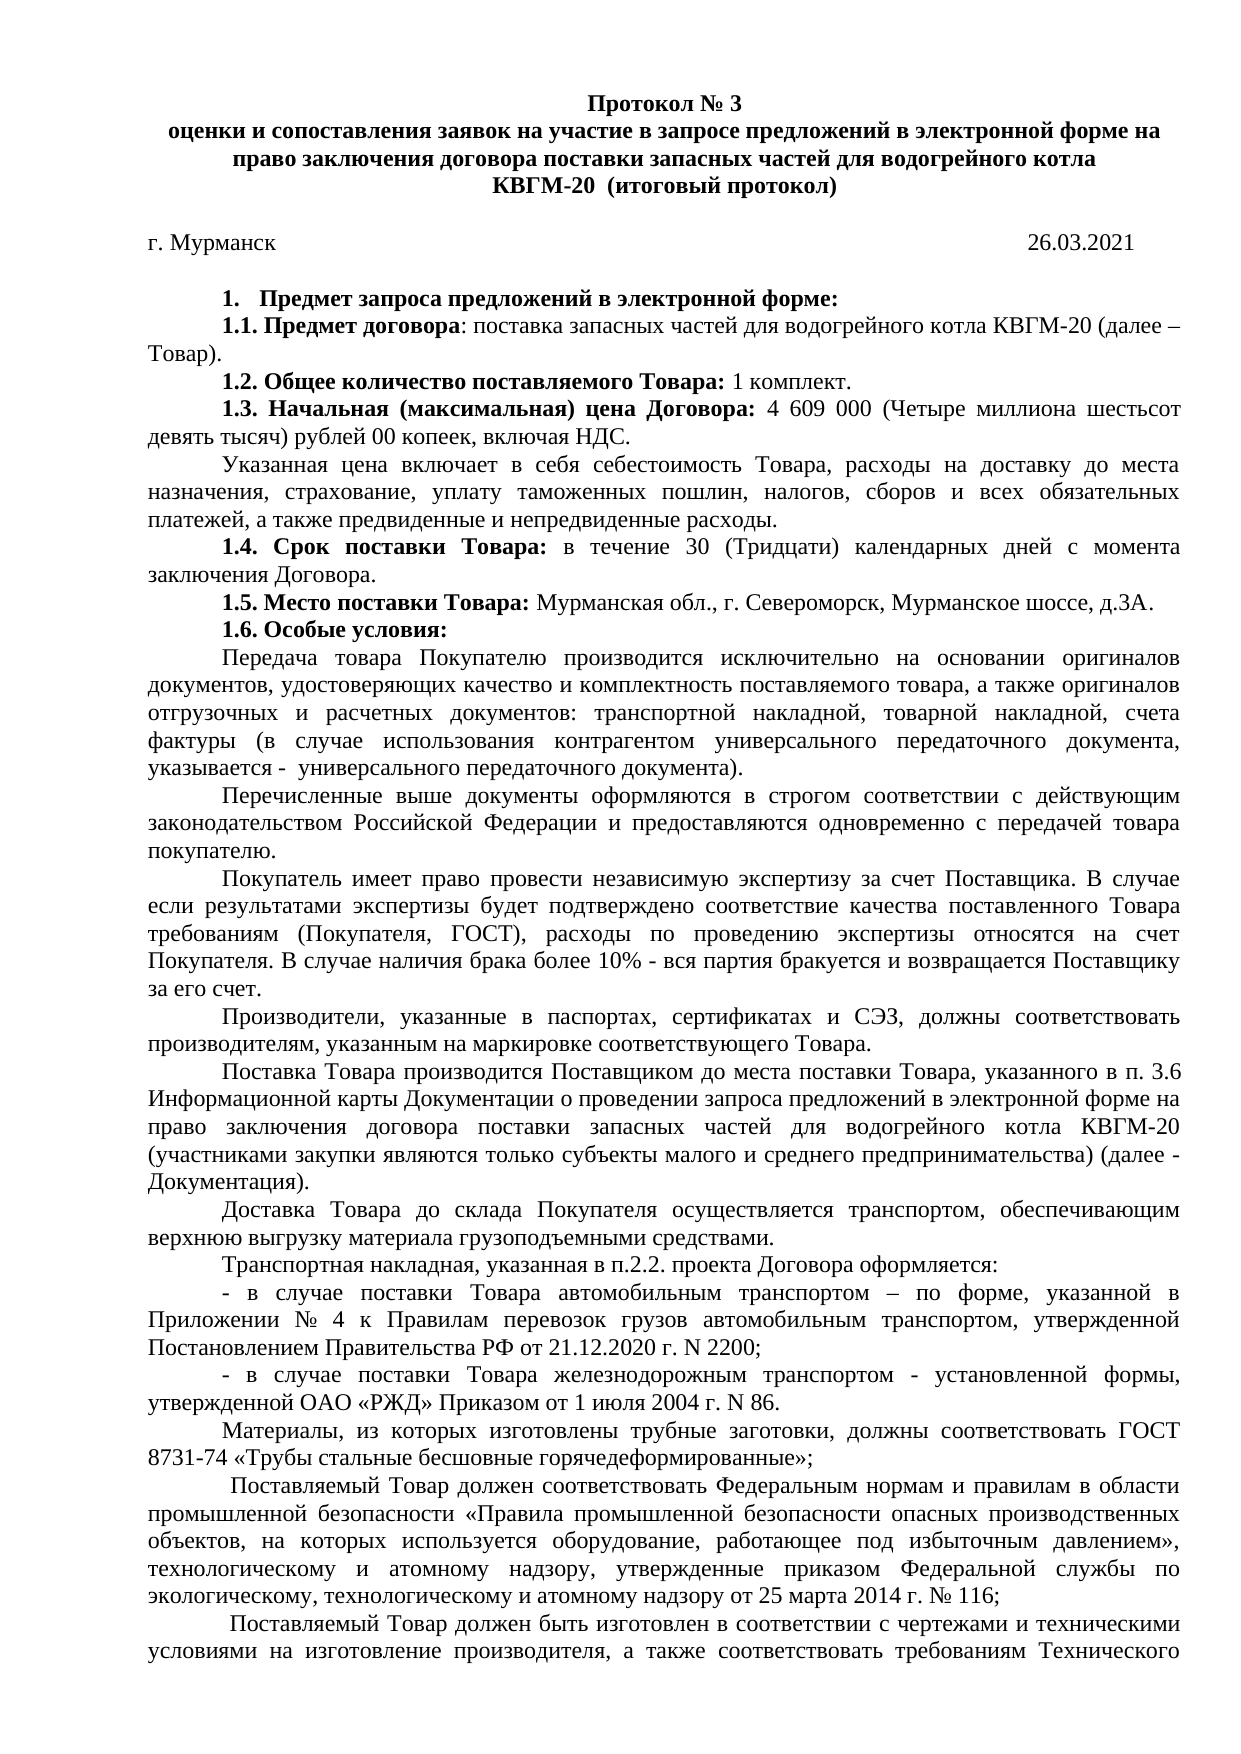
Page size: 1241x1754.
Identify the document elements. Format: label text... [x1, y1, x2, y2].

text Передача товара Покупателю производится исключительно на основании оригиналов документов, удостоверяющих качество и комплектность поставляемого товара, а также оригиналов отгрузочных и расчетных документов: транспортной накладной, товарной накладной, счета фактуры (в случае использования контрагентом универсального передаточного документа, указывается - универсального передаточного документа). [148, 643, 1181, 781]
text Материалы, из которых изготовлены трубные заготовки, должны соответствовать ГОСТ 8731-74 «Трубы стальные бесшовные горячедеформированные»; [148, 1416, 1181, 1471]
subtitle Предмет запроса предложений в электронной форме: [222, 284, 1181, 312]
text оценки и сопоставления заявок на участие в запросе предложений в электронной форме на право заключения договора поставки запасных частей для водогрейного котла [148, 116, 1181, 171]
text 1.6. Особые условия: [148, 615, 1181, 643]
text Транспортная накладная, указанная в п.2.2. проекта Договора оформляется: [148, 1250, 1181, 1278]
text Указанная цена включает в себя себестоимость Товара, расходы на доставку до места назначения, страхование, уплату таможенных пошлин, налогов, сборов и всех обязательных платежей, а также предвиденные и непредвиденные расходы. [148, 449, 1181, 532]
text Производители, указанные в паспортах, сертификатах и СЭЗ, должны соответствовать производителям, указанным на маркировке соответствующего Товара. [148, 1002, 1181, 1057]
text 1.1. Предмет договора: поставка запасных частей для водогрейного котла КВГМ-20 (далее – Товар). [148, 312, 1181, 367]
text - в случае поставки Товара автомобильным транспортом – по форме, указанной в Приложении № 4 к Правилам перевозок грузов автомобильным транспортом, утвержденной Постановлением Правительства РФ от 21.12.2020 г. N 2200; [148, 1278, 1181, 1361]
text 1.3. Начальная (максимальная) цена Договора: 4 609 000 (Четыре миллиона шестьсот девять тысяч) рублей 00 копеек, включая НДС. [148, 394, 1181, 449]
text Протокол № 3 [148, 89, 1181, 116]
text КВГМ-20 (итоговый протокол) [148, 171, 1181, 199]
text Поставляемый Товар должен соответствовать Федеральным нормам и правилам в области промышленной безопасности «Правила промышленной безопасности опасных производственных объектов, на которых используется оборудование, работающее под избыточным давлением», технологическому и атомному надзору, утвержденные приказом Федеральной службы по экологическому, технологическому и атомному надзору от 25 марта 2014 г. № 116; [148, 1471, 1181, 1609]
text 1.4. Срок поставки Товара: в течение 30 (Тридцати) календарных дней с момента заключения Договора. [148, 532, 1181, 588]
text Перечисленные выше документы оформляются в строгом соответствии с действующим законодательством Российской Федерации и предоставляются одновременно с передачей товара покупателю. [148, 781, 1181, 864]
text - в случае поставки Товара железнодорожным транспортом - установленной формы, утвержденной ОАО «РЖД» Приказом от 1 июля 2004 г. N 86. [148, 1361, 1181, 1416]
text Поставка Товара производится Поставщиком до места поставки Товара, указанного в п. 3.6 Информационной карты Документации о проведении запроса предложений в электронной форме на право заключения договора поставки запасных частей для водогрейного котла КВГМ-20 (участниками закупки являются только субъекты малого и среднего предпринимательства) (далее - Документация). [148, 1057, 1181, 1195]
text Покупатель имеет право провести независимую экспертизу за счет Поставщика. В случае если результатами экспертизы будет подтверждено соответствие качества поставленного Товара требованиям (Покупателя, ГОСТ), расходы по проведению экспертизы относятся на счет Покупателя. В случае наличия брака более 10% - вся партия бракуется и возвращается Поставщику за его счет. [148, 864, 1181, 1002]
text г. Мурманск 26.03.2021 [148, 228, 1181, 256]
text 1.2. Общее количество поставляемого Товара: 1 комплект. [148, 367, 1181, 394]
text Доставка Товара до склада Покупателя осуществляется транспортом, обеспечивающим верхнюю выгрузку материала грузоподъемными средствами. [148, 1195, 1181, 1250]
text 1.5. Место поставки Товара: Мурманская обл., г. Североморск, Мурманское шоссе, д.3А. [148, 588, 1181, 615]
